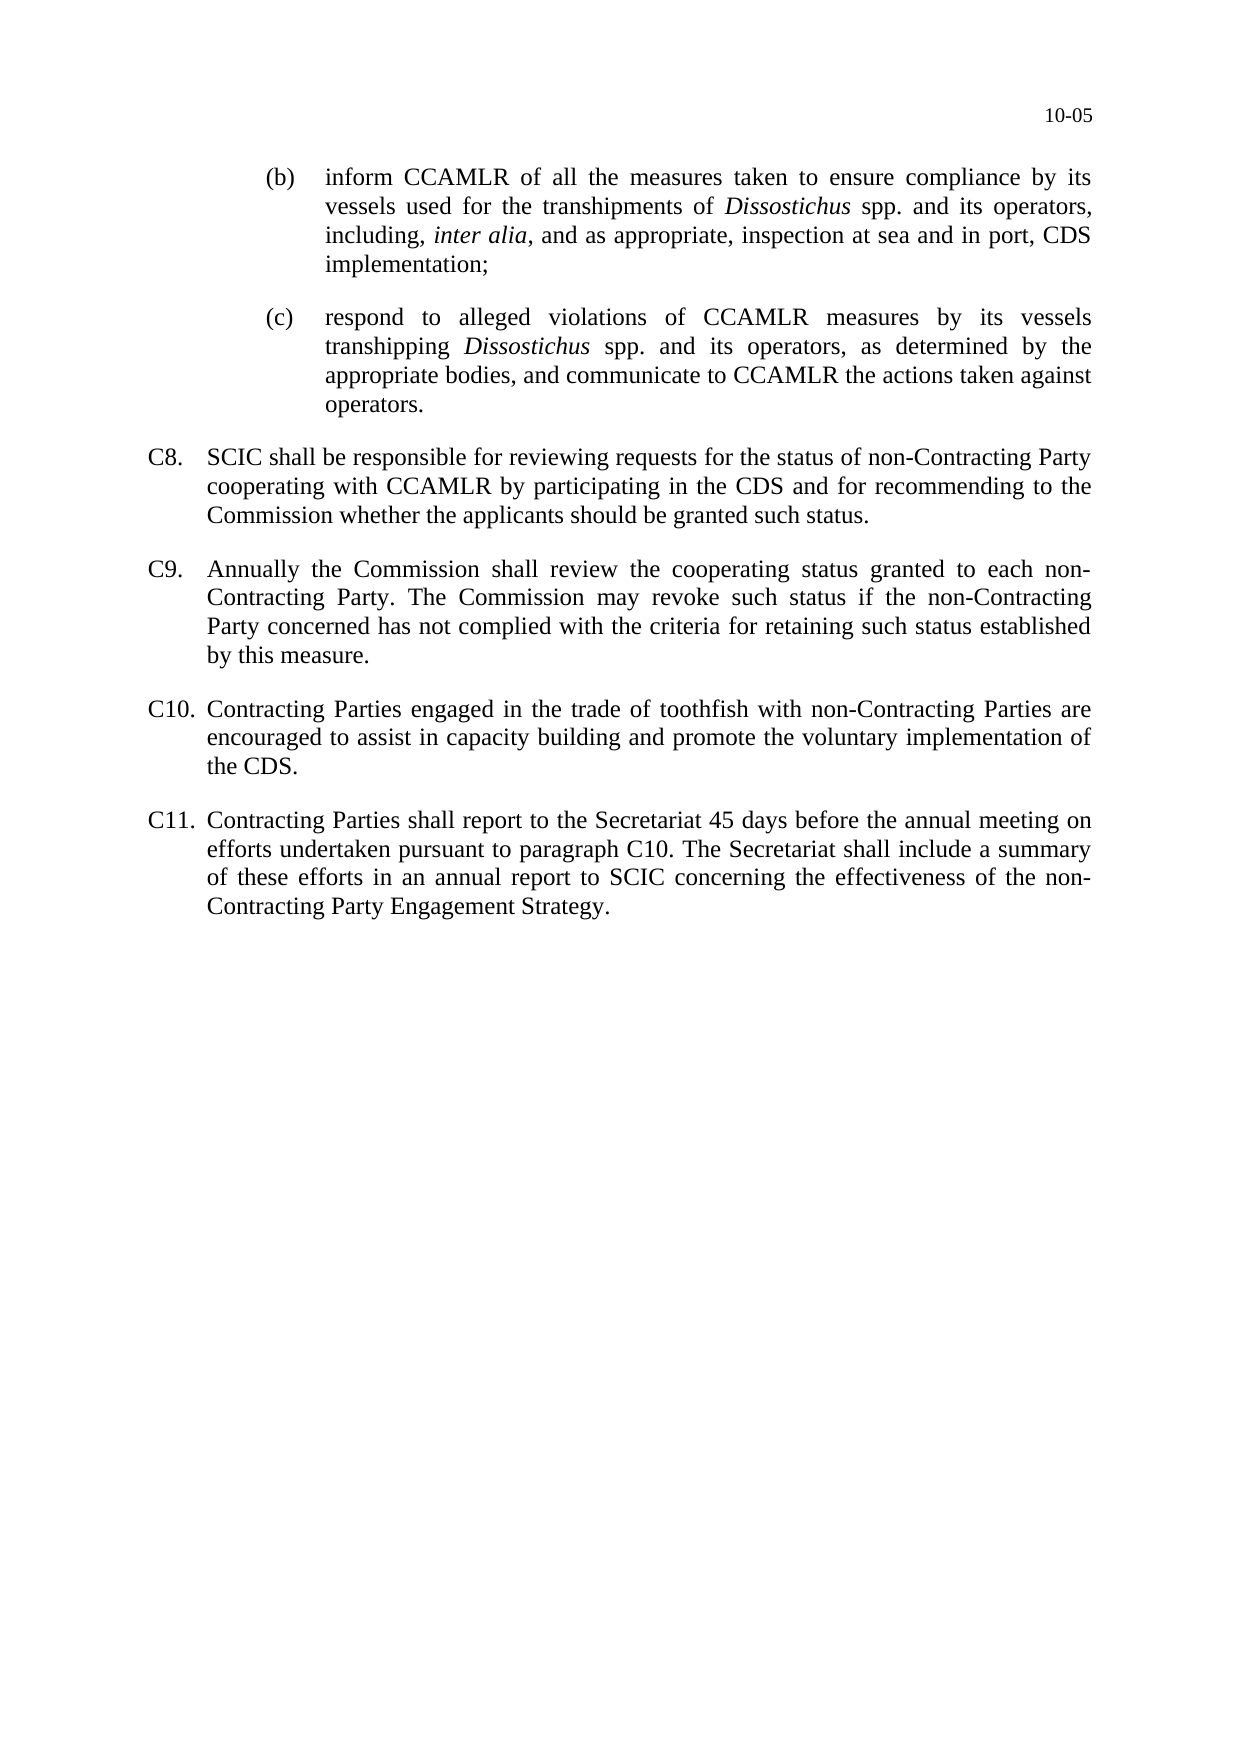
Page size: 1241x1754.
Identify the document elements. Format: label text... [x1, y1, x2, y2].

text C8. SCIC shall be responsible for reviewing requests for the status of non-Contracting Party cooperating with CCAMLR by participating in the CDS and for recommending to the Commission whether the applicants should be granted such status. [148, 442, 1093, 529]
text C9. Annually the Commission shall review the cooperating status granted to each non-Contracting Party. The Commission may revoke such status if the non-Contracting Party concerned has not complied with the criteria for retaining such status established by this measure. [148, 554, 1093, 669]
text C10. Contracting Parties engaged in the trade of toothfish with non-Contracting Parties are encouraged to assist in capacity building and promote the voluntary implementation of the CDS. [148, 694, 1093, 780]
text (b) inform CCAMLR of all the measures taken to ensure compliance by its vessels used for the transhipments of Dissostichus spp. and its operators, including, inter alia, and as appropriate, inspection at sea and in port, CDS implementation; [266, 162, 1093, 277]
text (c) respond to alleged violations of CCAMLR measures by its vessels transhipping Dissostichus spp. and its operators, as determined by the appropriate bodies, and communicate to CCAMLR the actions taken against operators. [266, 302, 1093, 417]
text C11. Contracting Parties shall report to the Secretariat 45 days before the annual meeting on efforts undertaken pursuant to paragraph C10. The Secretariat shall include a summary of these efforts in an annual report to SCIC concerning the effectiveness of the non-Contracting Party Engagement Strategy. [148, 805, 1093, 920]
